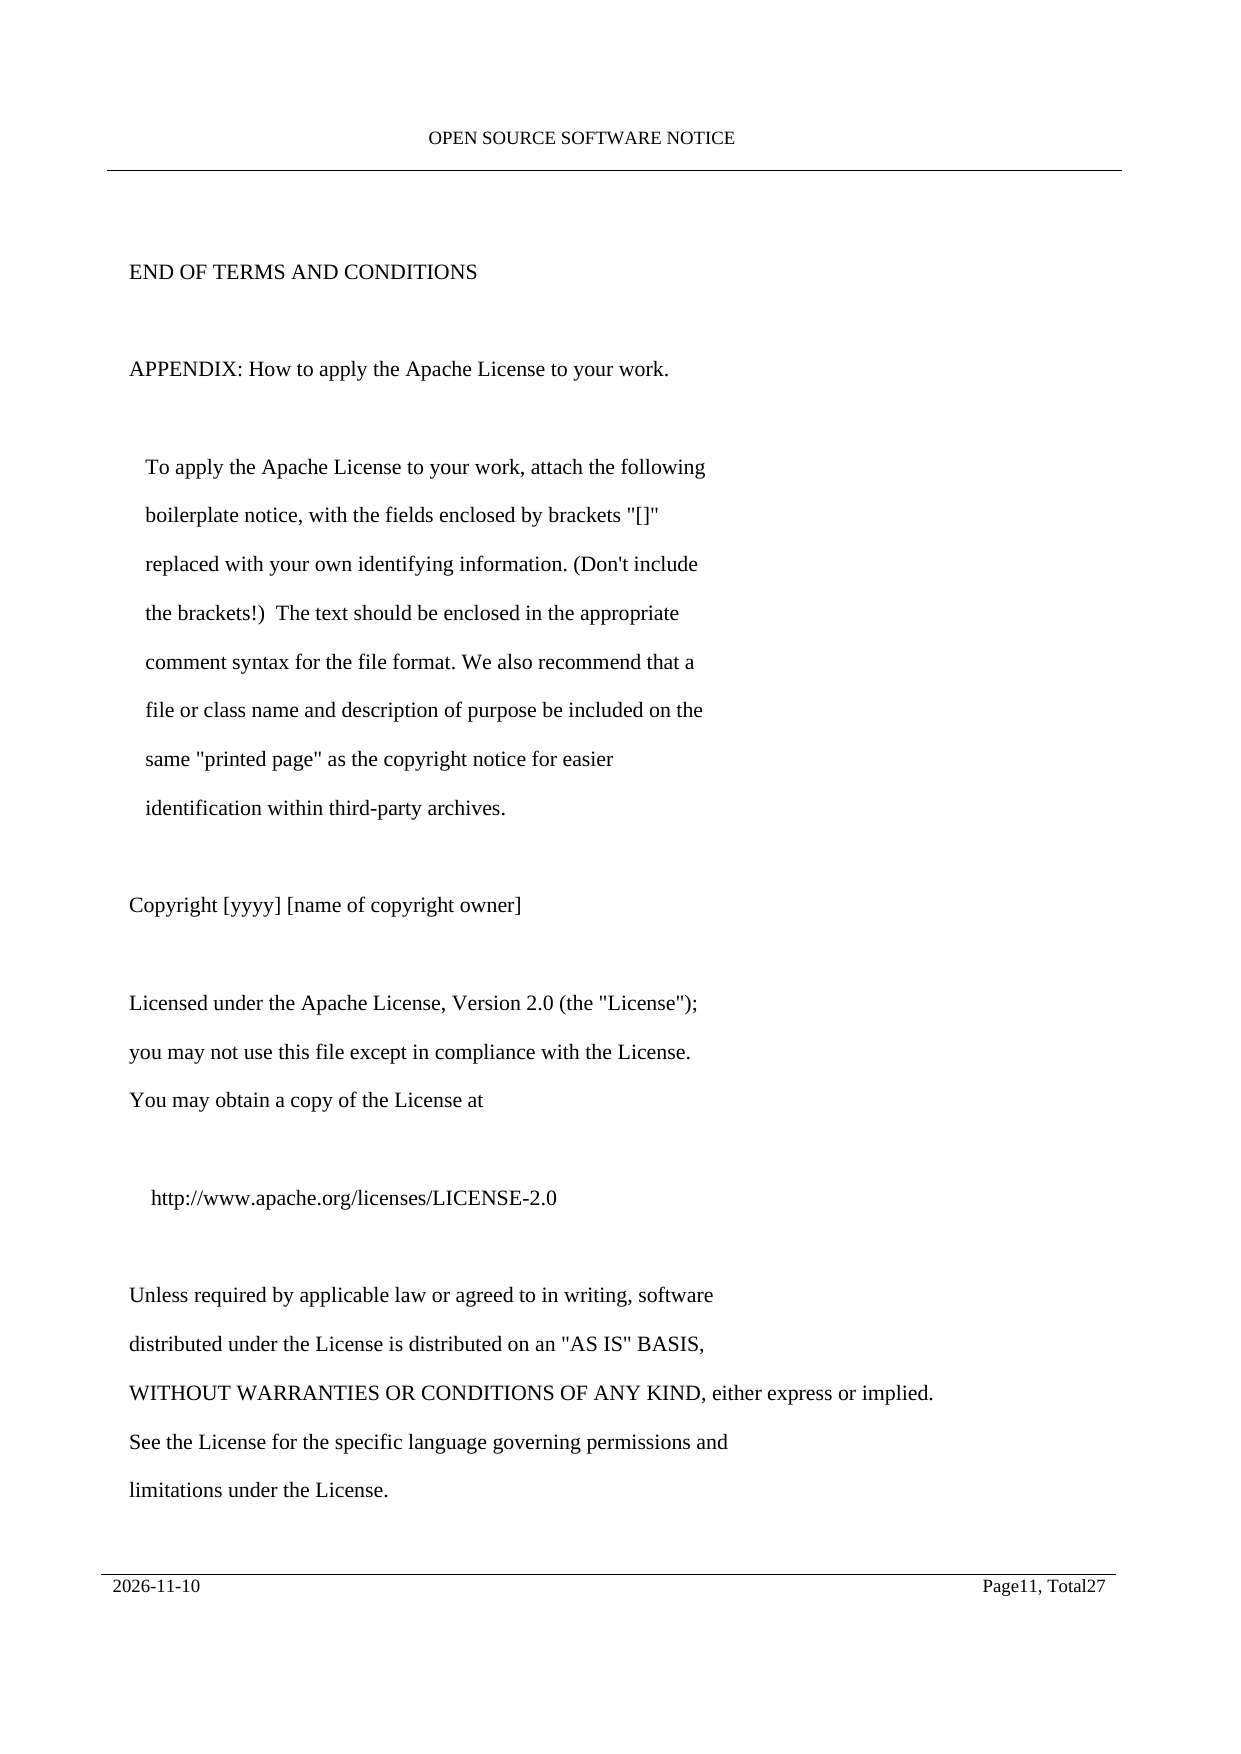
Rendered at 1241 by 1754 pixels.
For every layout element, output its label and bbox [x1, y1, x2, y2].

text [112, 206, 1128, 1506]
